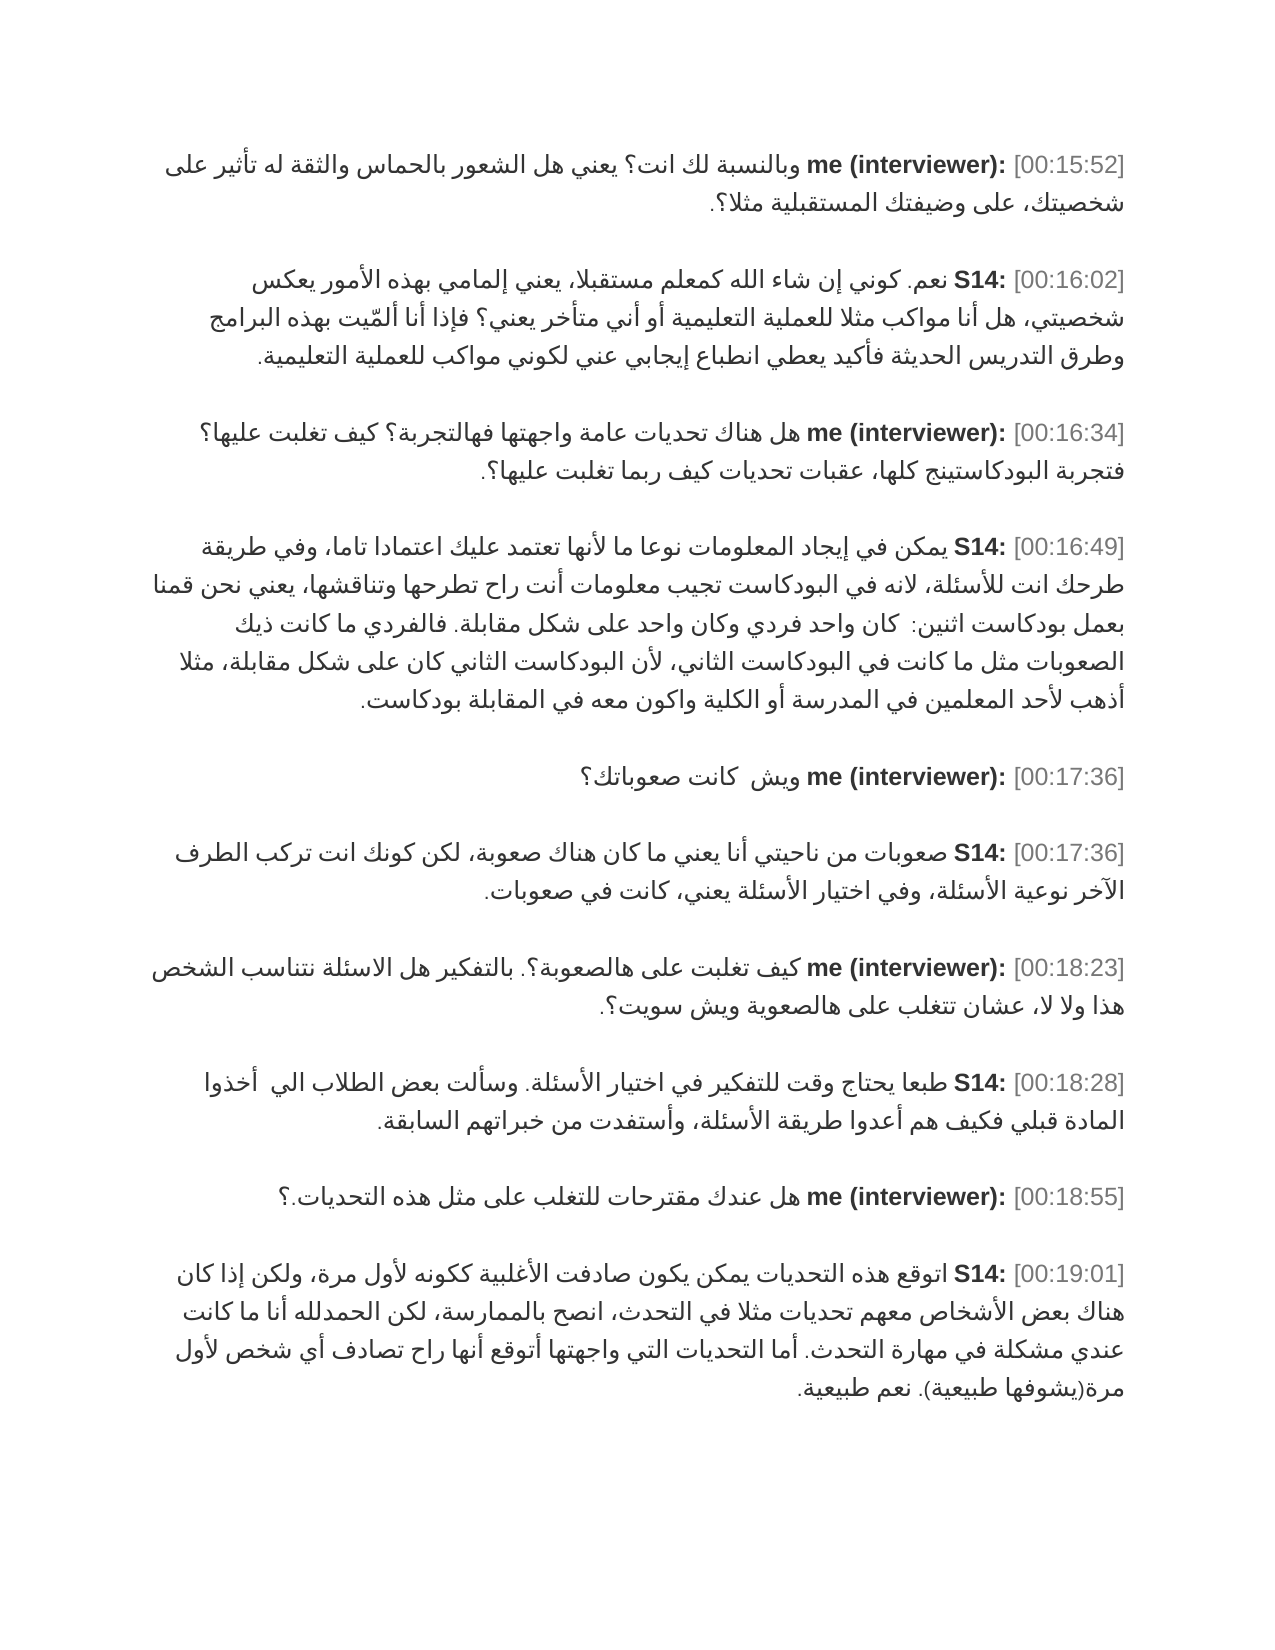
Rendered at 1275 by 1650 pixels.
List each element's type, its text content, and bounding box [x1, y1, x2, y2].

text S14: [00:17:36] صعوبات من ناحيتي أنا يعني ما كان هناك صعوبة، لكن كونك انت تركب الطرف الآخر نوعية الأسئلة، وفي اختيار الأسئلة يعني، كانت في صعوبات. [150, 838, 1125, 905]
text me (interviewer): [00:15:52] وبالنسبة لك انت؟ يعني هل الشعور بالحماس والثقة له تأثير على شخصيتك، على وضيفتك المستقبلية مثلا؟. [150, 150, 1125, 217]
text me (interviewer): [00:17:36] ويش كانت صعوباتك؟ [150, 762, 1125, 790]
text me (interviewer): [00:18:55] هل عندك مقترحات للتغلب على مثل هذه التحديات.؟ [150, 1182, 1125, 1211]
text S14: [00:16:49] يمكن في إيجاد المعلومات نوعا ما لأنها تعتمد عليك اعتمادا تاما، وفي طريقة طرحك انت للأسئلة، لانه في البودكاست تجيب معلومات أنت راح تطرحها وتناقشها، يعني نحن قمنا بعمل بودكاست اثنين: كان واحد فردي وكان واحد على شكل مقابلة. فالفردي ما كانت ذيك الصعوبات مثل ما كانت في البودكاست الثاني، لأن البودكاست الثاني كان على شكل مقابلة، مثلا أذهب لأحد المعلمين في المدرسة أو الكلية واكون معه في المقابلة بودكاست. [150, 532, 1125, 714]
text me (interviewer): [00:18:23] كيف تغلبت على هالصعوبة؟. بالتفكير هل الاسئلة نتناسب الشخص هذا ولا لا، عشان تتغلب على هالصعوية ويش سويت؟. [150, 953, 1125, 1020]
text S14: [00:19:01] اتوقع هذه التحديات يمكن يكون صادفت الأغلبية ككونه لأول مرة، ولكن إذا كان هناك بعض الأشخاص معهم تحديات مثلا في التحدث، انصح بالممارسة، لكن الحمدلله أنا ما كانت عندي مشكلة في مهارة التحدث. أما التحديات التي واجهتها أتوقع أنها راح تصادف أي شخص لأول مرة(يشوفها طبيعية). نعم طبيعية. [150, 1259, 1125, 1402]
text me (interviewer): [00:16:34] هل هناك تحديات عامة واجهتها فهالتجربة؟ كيف تغلبت عليها؟ فتجربة البودكاستينج كلها، عقبات تحديات كيف ربما تغلبت عليها؟. [150, 418, 1125, 484]
text S14: [00:18:28] طبعا يحتاج وقت للتفكير في اختيار الأسئلة. وسألت بعض الطلاب الي أخذوا المادة قبلي فكيف هم أعدوا طريقة الأسئلة، وأستفدت من خبراتهم السابقة. [150, 1067, 1125, 1134]
text S14: [00:16:02] نعم. كوني إن شاء الله كمعلم مستقبلا، يعني إلمامي بهذه الأمور يعكس شخصيتي، هل أنا مواكب مثلا للعملية التعليمية أو أني متأخر يعني؟ فإذا أنا ألمّيت بهذه البرامج وطرق التدريس الحديثة فأكيد يعطي انطباع إيجابي عني لكوني مواكب للعملية التعليمية. [150, 265, 1125, 370]
